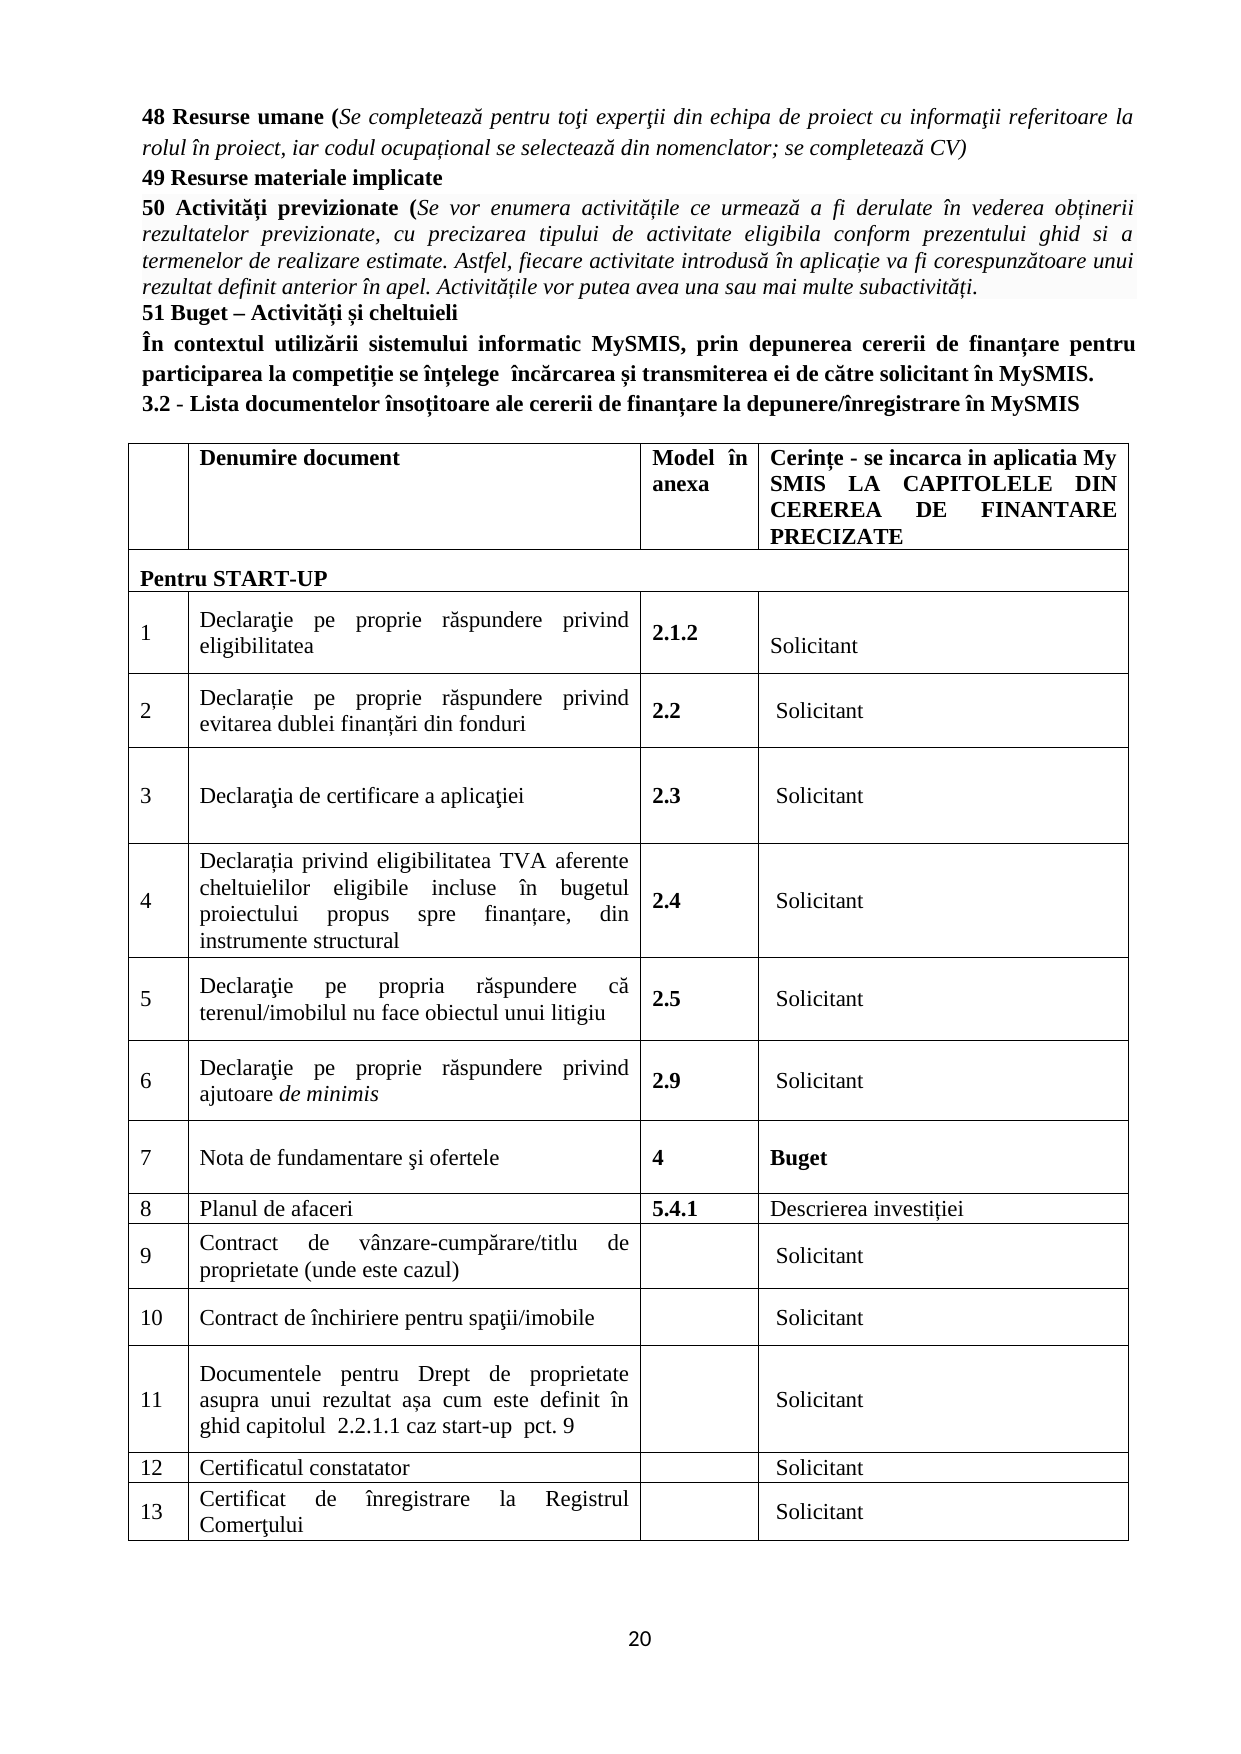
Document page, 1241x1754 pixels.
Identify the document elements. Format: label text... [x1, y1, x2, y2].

table_cell 10 [129, 1289, 188, 1345]
table_cell Solicitant [759, 674, 1128, 747]
text În contextul utilizării sistemului informatic MySMIS, prin depunerea cererii de finanțare pentru participarea la competiție se înțelege încărcarea și transmiterea ei de către solicitant în MySMIS. [142, 329, 1137, 386]
table_cell Nota de fundamentare şi ofertele [189, 1121, 640, 1193]
table_header [129, 444, 188, 549]
table_cell Declaraţie pe proprie răspundere privind ajutoare de minimis [189, 1041, 640, 1120]
table_cell 11 [129, 1346, 188, 1452]
table_cell [641, 1453, 758, 1482]
table_cell 12 [129, 1453, 188, 1482]
table_header Cerințe - se incarca in aplicatia My SMIS LA CAPITOLELE DIN CEREREA DE FINANTARE PRECIZATE [759, 444, 1128, 549]
table_cell Pentru START-UP [129, 550, 1128, 591]
table_cell 6 [129, 1041, 188, 1120]
table_cell 4 [641, 1121, 758, 1193]
table_cell 8 [129, 1194, 188, 1223]
text 49 Resurse materiale implicate [142, 164, 1137, 190]
table_cell Solicitant [759, 1483, 1128, 1540]
table_cell Solicitant [759, 1224, 1128, 1288]
table_header Model în anexa [641, 444, 758, 549]
table_cell Declaraţia de certificare a aplicaţiei [189, 748, 640, 843]
table_cell Solicitant [759, 1041, 1128, 1120]
table_cell 2.1.2 [641, 592, 758, 673]
table_cell Declarație pe proprie răspundere privind evitarea dublei finanțări din fonduri [189, 674, 640, 747]
table_cell Documentele pentru Drept de proprietate asupra unui rezultat așa cum este definit în ghid capitolul 2.2.1.1 caz start-up pct. 9 [189, 1346, 640, 1452]
table_cell Declaraţie pe propria răspundere că terenul/imobilul nu face obiectul unui litigiu [189, 958, 640, 1039]
table_cell Solicitant [759, 844, 1128, 957]
table_cell [641, 1289, 758, 1345]
text 3.2 - Lista documentelor însoțitoare ale cererii de finanțare la depunere/înregistrare în MySMIS [142, 390, 1137, 416]
table_cell Solicitant [759, 1289, 1128, 1345]
table_cell Descrierea investiției [759, 1194, 1128, 1223]
table_cell [641, 1224, 758, 1288]
table_cell 2.2 [641, 674, 758, 747]
table_cell 2 [129, 674, 188, 747]
table_cell 1 [129, 592, 188, 673]
table_cell 9 [129, 1224, 188, 1288]
table_cell [641, 1483, 758, 1540]
text 51 Buget – Activități și cheltuieli [142, 299, 1137, 326]
table_cell Solicitant [759, 748, 1128, 843]
table_cell 2.4 [641, 844, 758, 957]
table_cell Declarația privind eligibilitatea TVA aferente cheltuielilor eligibile incluse în bugetul proiectului propus spre finanțare, din instrumente structural [189, 844, 640, 957]
table_cell Planul de afaceri [189, 1194, 640, 1223]
table_cell 5 [129, 958, 188, 1039]
table_cell Contract de închiriere pentru spaţii/imobile [189, 1289, 640, 1345]
table_cell 5.4.1 [641, 1194, 758, 1223]
table_cell 2.3 [641, 748, 758, 843]
table_cell Certificatul constatator [189, 1453, 640, 1482]
table_cell Solicitant [759, 1453, 1128, 1482]
table_cell 13 [129, 1483, 188, 1540]
table_cell 2.9 [641, 1041, 758, 1120]
table_cell 3 [129, 748, 188, 843]
table_cell Solicitant [759, 1346, 1128, 1452]
text 48 Resurse umane (Se completează pentru toţi experţii din echipa de proiect cu informaţii referitoare la rolul în proiect, iar codul ocupațional se selectează din nomenclator; se completează CV) [142, 103, 1137, 160]
table_cell Solicitant [759, 958, 1128, 1039]
table_cell Buget [759, 1121, 1128, 1193]
table_cell Certificat de înregistrare la Registrul Comerţului [189, 1483, 640, 1540]
table_cell Contract de vânzare-cumpărare/titlu de proprietate (unde este cazul) [189, 1224, 640, 1288]
table_cell Declaraţie pe proprie răspundere privind eligibilitatea [189, 592, 640, 673]
table_cell 4 [129, 844, 188, 957]
table_cell Solicitant [759, 592, 1128, 673]
table_header Denumire document [189, 444, 640, 549]
table_cell [641, 1346, 758, 1452]
table_cell 2.5 [641, 958, 758, 1039]
text 50 Activități previzionate (Se vor enumera activitățile ce urmează a fi derulate în vederea obținerii rezultatelor previzionate, cu precizarea tipului de activitate eligibila conform prezentului ghid si a termenelor de realizare estimate. Astfel, fiecare activitate introdusă în aplicație va fi corespunzătoare unui rezultat definit anterior în apel. Activitățile vor putea avea una sau mai multe subactivități. [142, 194, 1137, 299]
table_cell 7 [129, 1121, 188, 1193]
